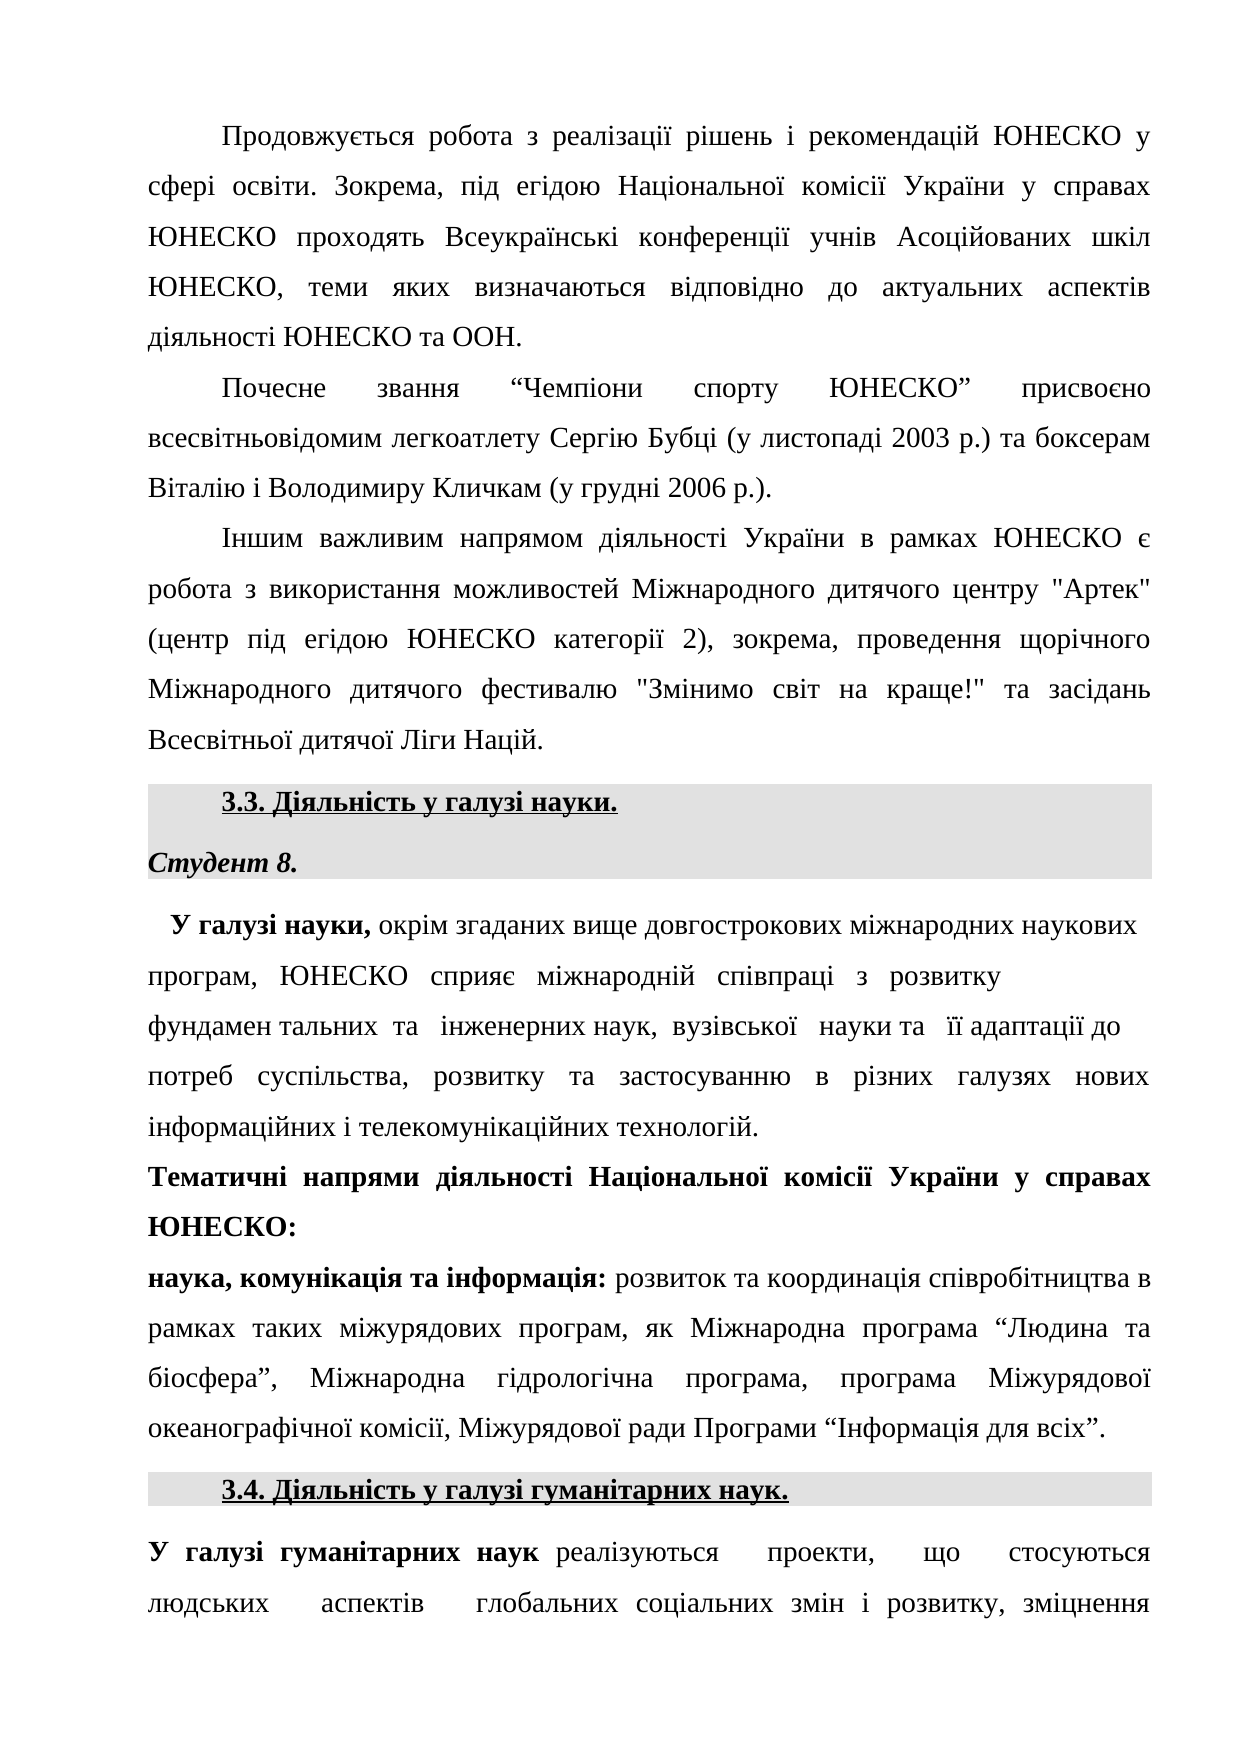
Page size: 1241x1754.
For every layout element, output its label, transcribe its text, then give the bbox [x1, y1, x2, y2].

text Тематичні напрями діяльності Національної комісії України у справах ЮНЕСКО: [148, 1159, 1152, 1243]
text Продовжується робота з реалізації рішень і рекомендацій ЮНЕСКО у сфері освіти. Зокрема, під егідою Національної комісії України у справах ЮНЕСКО проходять Всеукраїнські конференції учнів Асоційованих шкіл ЮНЕСКО, теми яких визначаються відповідно до актуальних аспектів діяльності ЮНЕСКО та ООН. [148, 118, 1152, 353]
text Студент 8. [148, 846, 1152, 879]
text Іншим важливим напрямом діяльності України в рамках ЮНЕСКО є робота з використання можливостей Міжнародного дитячого центру "Артек" (центр під егідою ЮНЕСКО категорії 2), зокрема, проведення щорічного Міжнародного дитячого фестивалю "Змінимо світ на краще!" та засідань Всесвітньої дитячої Ліги Націй. [148, 521, 1152, 755]
text потреб суспільства, розвитку та застосуванню в різних галузях нових інформаційних і телекомунікаційних технологій. [148, 1058, 1152, 1142]
text У галузі науки, окрім згаданих вище довгострокових міжнародних наукових [148, 907, 1152, 941]
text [148, 1534, 1152, 1618]
text 3.3. Діяльність у галузі науки. [148, 784, 1152, 817]
text програм, ЮНЕСКО сприяє міжнародній співпраці з розвитку [148, 958, 1152, 991]
text фундамен тальних та інженерних наук, вузівської науки та її адаптації до [148, 1008, 1152, 1042]
text Почесне звання “Чемпіони спорту ЮНЕСКО” присвоєно всесвітньовідомим легкоатлету Сергію Бубці (у листопаді 2003 р.) та боксерам Віталію і Володимиру Кличкам (у грудні 2006 р.). [148, 370, 1152, 504]
text 3.4. Діяльність у галузі гуманітарних наук. [148, 1472, 1152, 1506]
text наука, комунікація та інформація: розвиток та координація співробітництва в рамках таких міжурядових програм, як Міжнародна програма “Людина та біосфера”, Міжнародна гідрологічна програма, програма Міжурядової океанографічної комісії, Міжурядової ради Програми “Iнформація для всіх”. [148, 1260, 1152, 1444]
